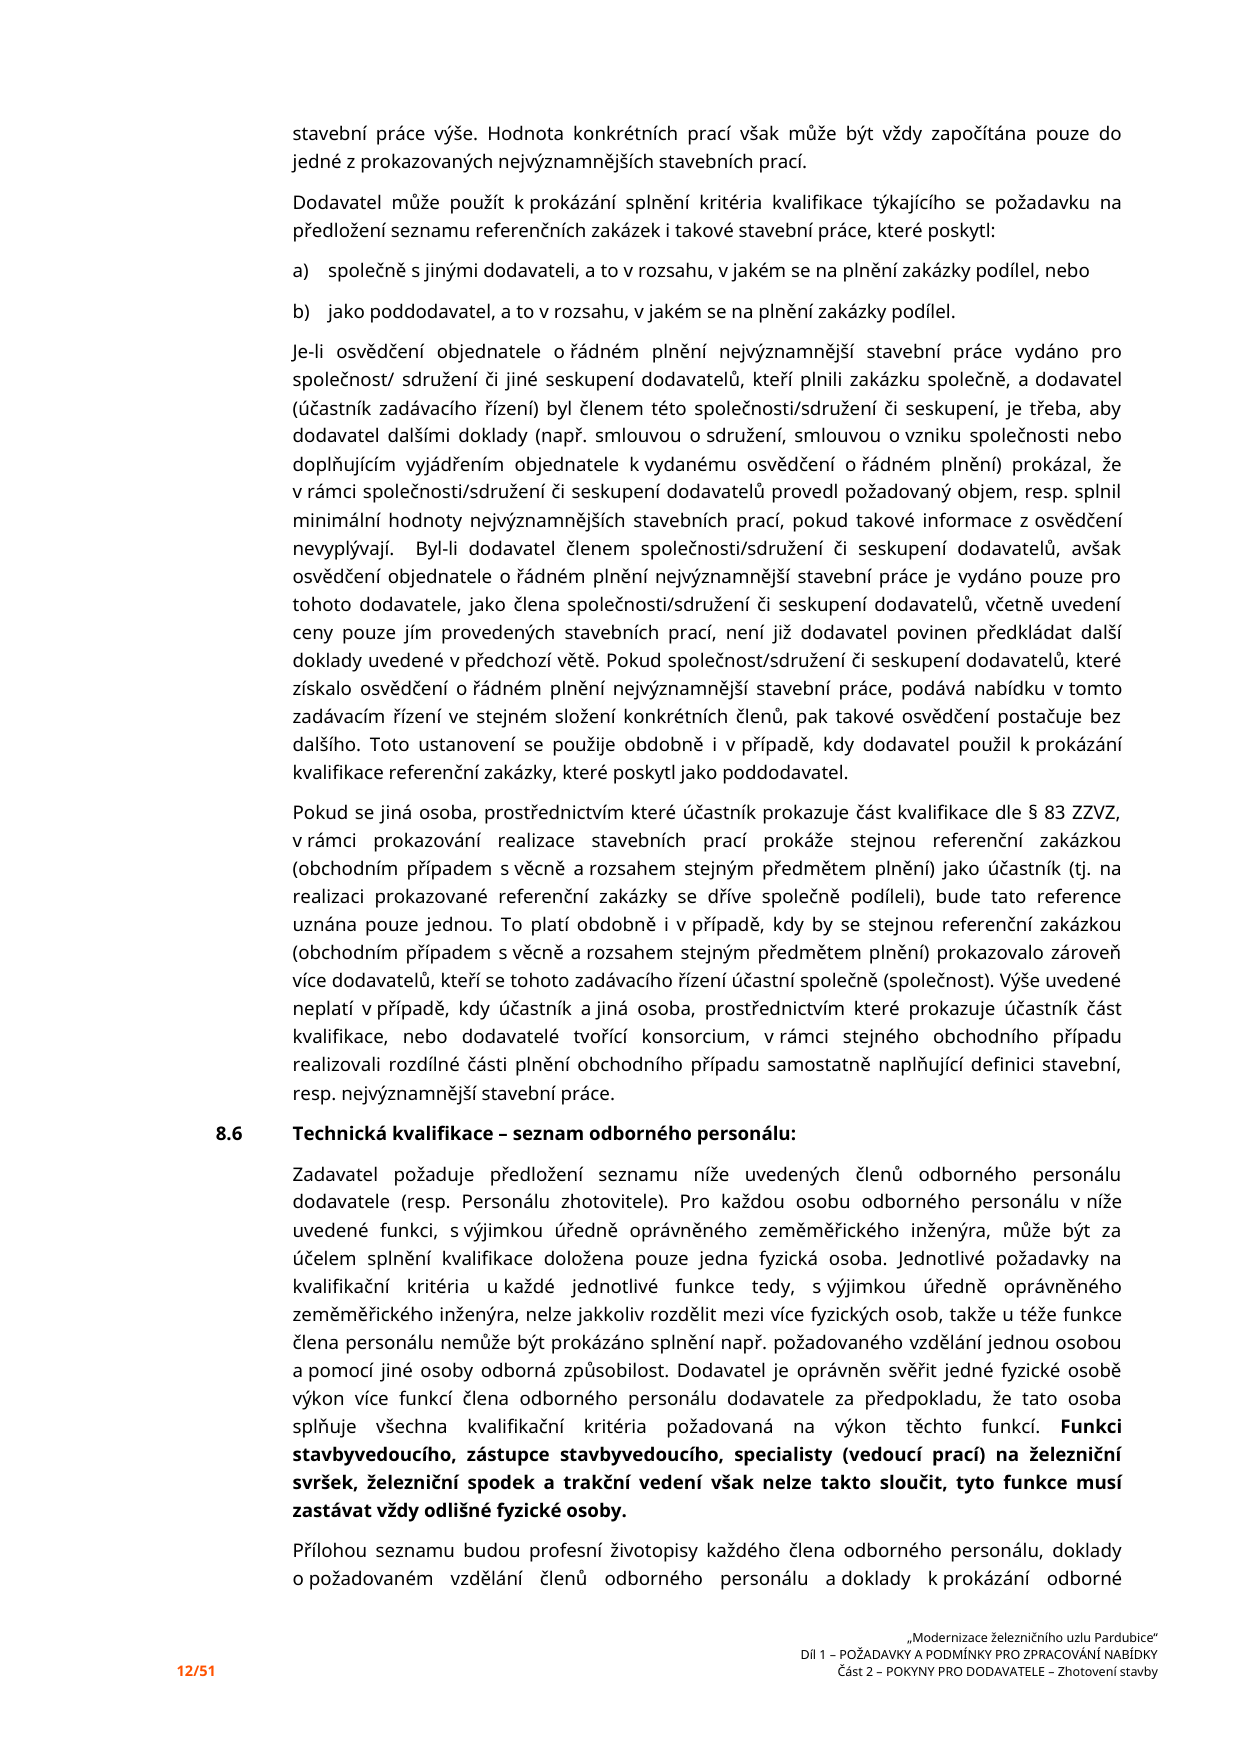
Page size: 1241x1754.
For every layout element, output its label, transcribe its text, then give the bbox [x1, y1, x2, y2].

text Je-li osvědčení objednatele o řádném plnění nejvýznamnější stavební práce vydáno pro společnost/ sdružení či jiné seskupení dodavatelů, kteří plnili zakázku společně, a dodavatel (účastník zadávacího řízení) byl členem této společnosti/sdružení či seskupení, je třeba, aby dodavatel dalšími doklady (např. smlouvou o sdružení, smlouvou o vzniku společnosti nebo doplňujícím vyjádřením objednatele k vydanému osvědčení o řádném plnění) prokázal, že v rámci společnosti/sdružení či seskupení dodavatelů provedl požadovaný objem, resp. splnil minimální hodnoty nejvýznamnějších stavebních prací, pokud takové informace z osvědčení nevyplývají. Byl-li dodavatel členem společnosti/sdružení či seskupení dodavatelů, avšak osvědčení objednatele o řádném plnění nejvýznamnější stavební práce je vydáno pouze pro tohoto dodavatele, jako člena společnosti/sdružení či seskupení dodavatelů, včetně uvedení ceny pouze jím provedených stavebních prací, není již dodavatel povinen předkládat další doklady uvedené v předchozí větě. Pokud společnost/sdružení či seskupení dodavatelů, které získalo osvědčení o řádném plnění nejvýznamnější stavební práce, podává nabídku v tomto zadávacím řízení ve stejném složení konkrétních členů, pak takové osvědčení postačuje bez dalšího. Toto ustanovení se použije obdobně i v případě, kdy dodavatel použil k prokázání kvalifikace referenční zakázky, které poskytl jako poddodavatel. [292, 339, 1122, 784]
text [292, 121, 1122, 174]
text jako poddodavatel, a to v rozsahu, v jakém se na plnění zakázky podílel. [292, 298, 1122, 324]
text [292, 1538, 1122, 1591]
text Technická kvalifikace – seznam odborného personálu: [216, 1120, 1122, 1146]
list společně s jinými dodavateli, a to v rozsahu, v jakém se na plnění zakázky podílel, nebo [292, 258, 1122, 283]
text Dodavatel může použít k prokázání splnění kritéria kvalifikace týkajícího se požadavku na předložení seznamu referenčních zakázek i takové stavební práce, které poskytl: [292, 189, 1122, 243]
text Pokud se jiná osoba, prostřednictvím které účastník prokazuje část kvalifikace dle § 83 ZZVZ, v rámci prokazování realizace stavebních prací prokáže stejnou referenční zakázkou (obchodním případem s věcně a rozsahem stejným předmětem plnění) jako účastník (tj. na realizaci prokazované referenční zakázky se dříve společně podíleli), bude tato reference uznána pouze jednou. To platí obdobně i v případě, kdy by se stejnou referenční zakázkou (obchodním případem s věcně a rozsahem stejným předmětem plnění) prokazovalo zároveň více dodavatelů, kteří se tohoto zadávacího řízení účastní společně (společnost). Výše uvedené neplatí v případě, kdy účastník a jiná osoba, prostřednictvím které prokazuje účastník část kvalifikace, nebo dodavatelé tvořící konsorcium, v rámci stejného obchodního případu realizovali rozdílné části plnění obchodního případu samostatně naplňující definici stavební, resp. nejvýznamnější stavební práce. [292, 799, 1122, 1105]
text Zadavatel požaduje předložení seznamu níže uvedených členů odborného personálu dodavatele (resp. Personálu zhotovitele). Pro každou osobu odborného personálu v níže uvedené funkci, s výjimkou úředně oprávněného zeměměřického inženýra, může být za účelem splnění kvalifikace doložena pouze jedna fyzická osoba. Jednotlivé požadavky na kvalifikační kritéria u každé jednotlivé funkce tedy, s výjimkou úředně oprávněného zeměměřického inženýra, nelze jakkoliv rozdělit mezi více fyzických osob, takže u téže funkce člena personálu nemůže být prokázáno splnění např. požadovaného vzdělání jednou osobou a pomocí jiné osoby odborná způsobilost. Dodavatel je oprávněn svěřit jedné fyzické osobě výkon více funkcí člena odborného personálu dodavatele za předpokladu, že tato osoba splňuje všechna kvalifikační kritéria požadovaná na výkon těchto funkcí. Funkci stavbyvedoucího, zástupce stavbyvedoucího, specialisty (vedoucí prací) na železniční svršek, železniční spodek a trakční vedení však nelze takto sloučit, tyto funkce musí zastávat vždy odlišné fyzické osoby. [292, 1161, 1122, 1523]
